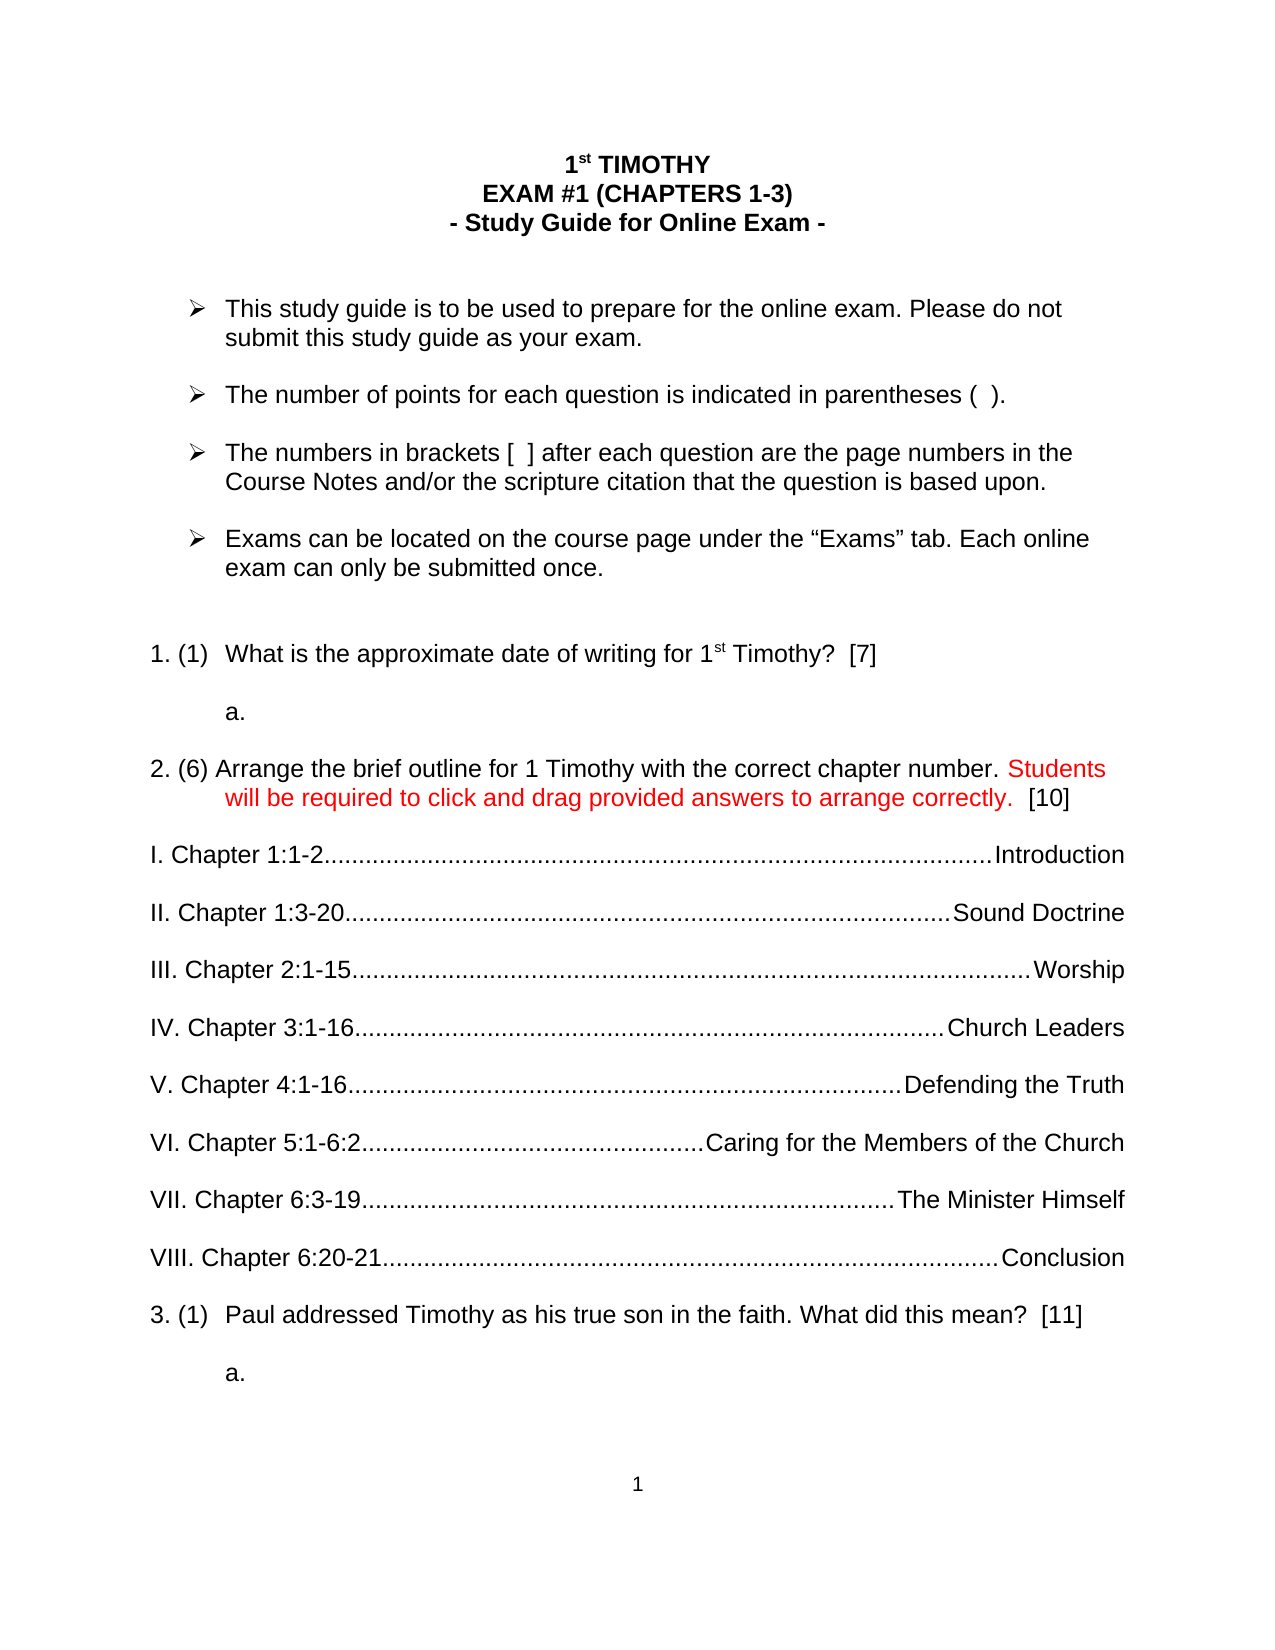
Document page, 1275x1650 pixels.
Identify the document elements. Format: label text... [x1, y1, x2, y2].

list The numbers in brackets [ ] after each question are the page numbers in the Course Notes and/or the scripture citation that the question is based upon. [187, 438, 1125, 495]
text 2. (6) Arrange the brief outline for 1 Timothy with the correct chapter number. Students will be required to click and drag provided answers to arrange correctly. [10] [150, 754, 1125, 812]
text VII. Chapter 6:3-19 The Minister Himself [150, 1185, 1125, 1214]
list The number of points for each question is indicated in parentheses ( ). [187, 380, 1125, 409]
text IV. Chapter 3:1-16 Church Leaders [150, 1013, 1125, 1042]
text II. Chapter 1:3-20 Sound Doctrine [150, 898, 1125, 927]
text 1. (1) What is the approximate date of writing for 1st Timothy? [7] [150, 639, 1125, 668]
text III. Chapter 2:1-15 Worship [150, 955, 1125, 984]
text 1st TIMOTHY [150, 150, 1125, 179]
text a. [225, 1358, 1125, 1387]
text 3. (1) Paul addressed Timothy as his true son in the faith. What did this mean? [11] [150, 1300, 1125, 1329]
text VI. Chapter 5:1-6:2 Caring for the Members of the Church [150, 1128, 1125, 1157]
text V. Chapter 4:1-16 Defending the Truth [150, 1070, 1125, 1099]
list This study guide is to be used to prepare for the online exam. Please do not submit this study guide as your exam. [187, 294, 1125, 351]
text EXAM #1 (CHAPTERS 1-3) [150, 179, 1125, 207]
text a. [225, 697, 1125, 725]
list Exams can be located on the course page under the “Exams” tab. Each online exam can only be submitted once. [187, 524, 1125, 582]
text - Study Guide for Online Exam - [150, 207, 1125, 236]
text VIII. Chapter 6:20-21 Conclusion [150, 1243, 1125, 1272]
text I. Chapter 1:1-2 Introduction [150, 840, 1125, 869]
